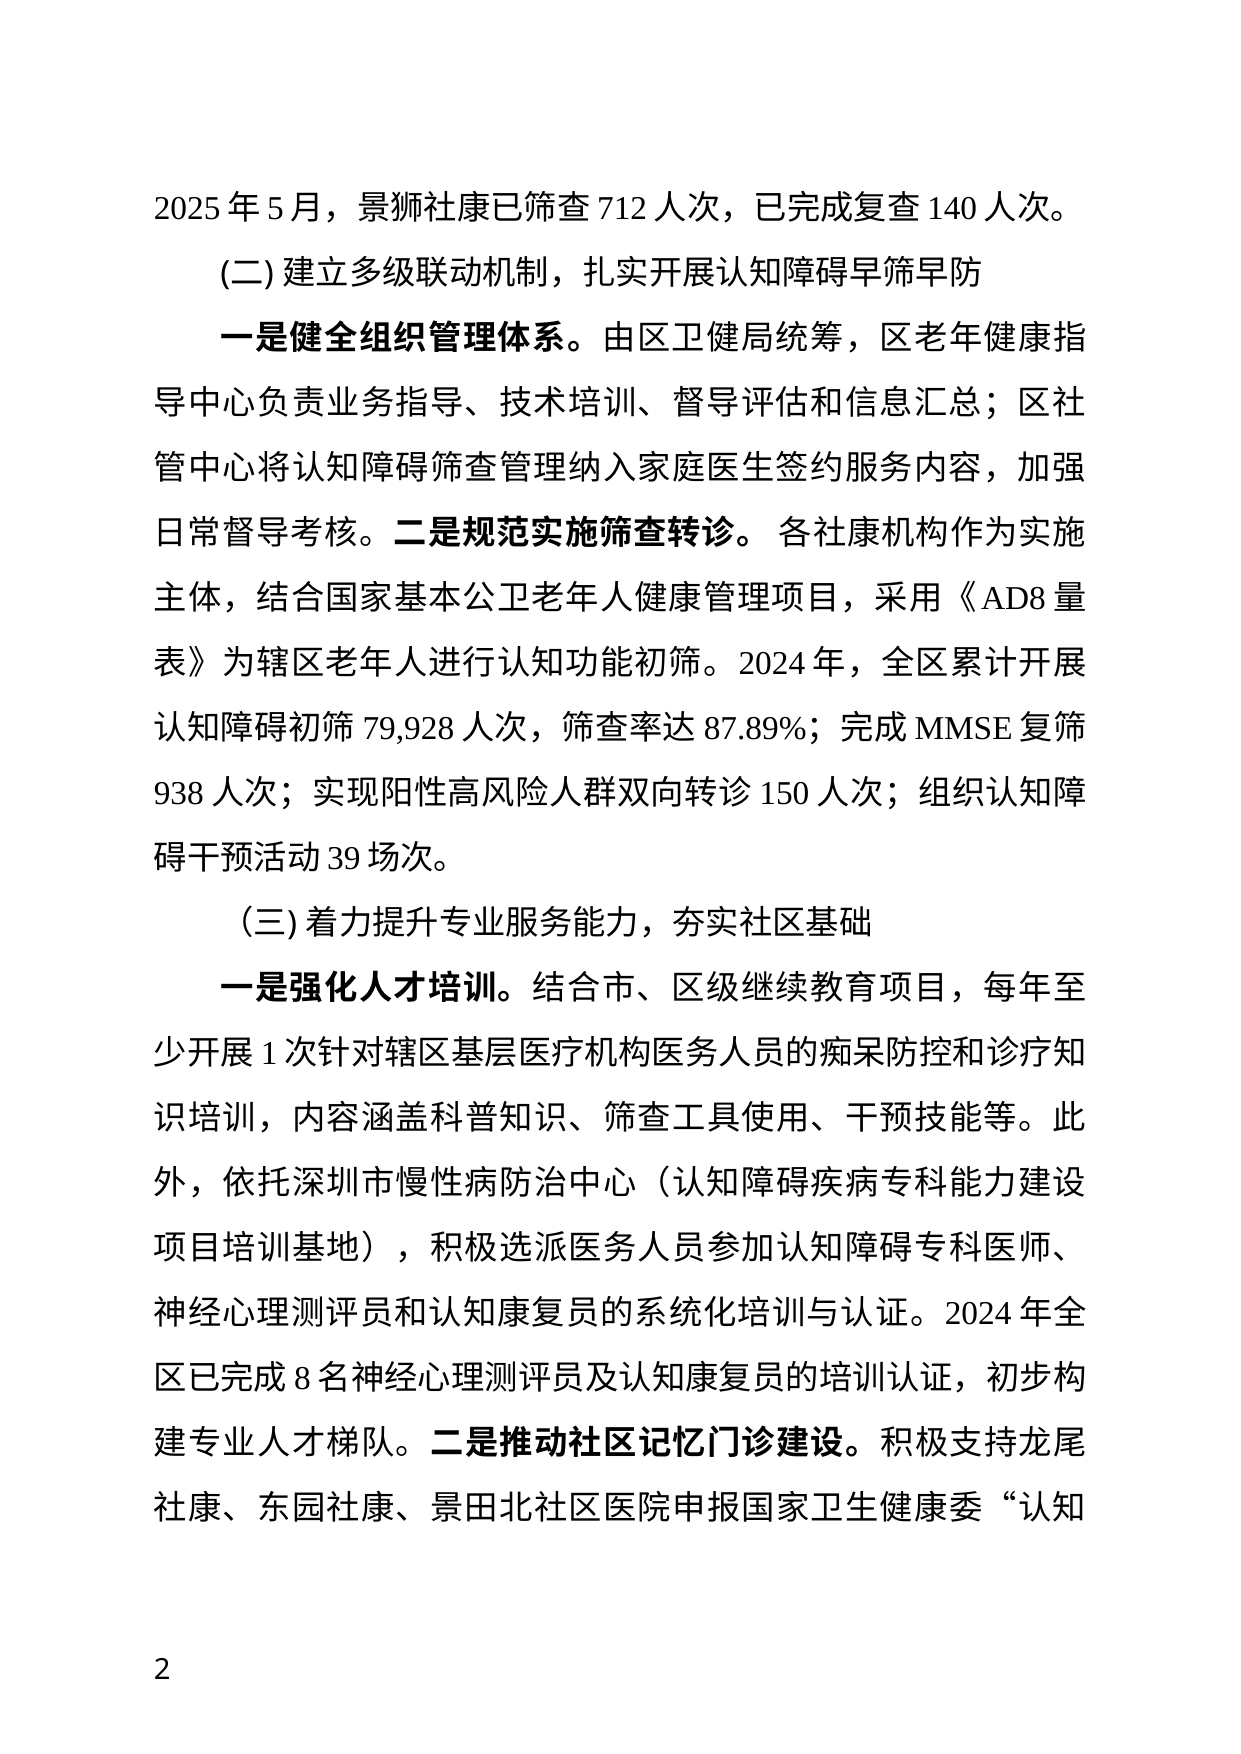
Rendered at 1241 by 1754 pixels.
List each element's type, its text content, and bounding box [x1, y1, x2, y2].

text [153, 952, 1087, 1537]
text 一是健全组织管理体系。由区卫健局统筹，区老年健康指导中心负责业务指导、技术培训、督导评估和信息汇总；区社管中心将认知障碍筛查管理纳入家庭医生签约服务内容，加强日常督导考核。二是规范实施筛查转诊。 各社康机构作为实施主体，结合国家基本公卫老年人健康管理项目，采用《AD8量表》为辖区老年人进行认知功能初筛。2024年，全区累计开展认知障碍初筛79,928人次，筛查率达87.89%；完成MMSE复筛938人次；实现阳性高风险人群双向转诊150人次；组织认知障碍干预活动39场次。 [153, 302, 1087, 887]
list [153, 172, 1087, 237]
text （三) 着力提升专业服务能力，夯实社区基础 [153, 887, 1087, 952]
list 建立多级联动机制，扎实开展认知障碍早筛早防 [153, 237, 1087, 302]
